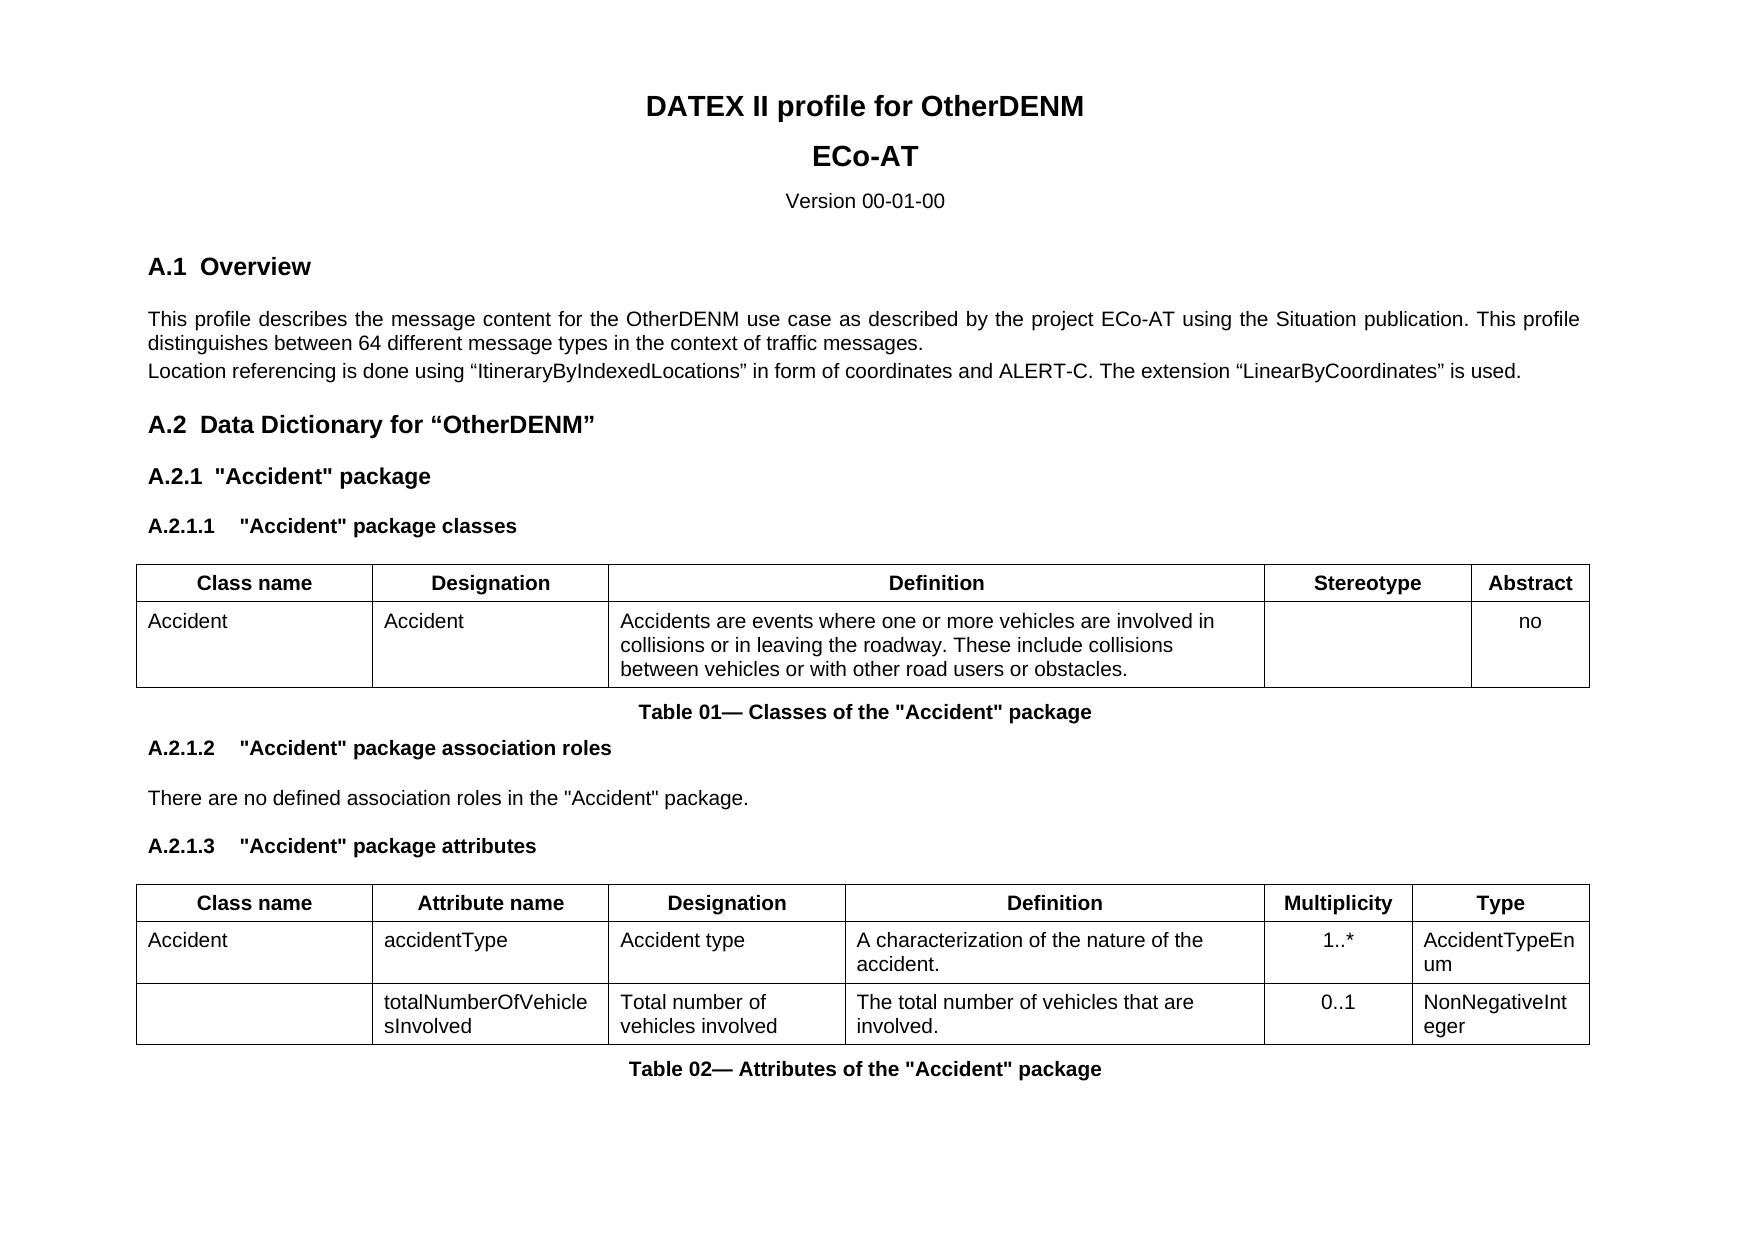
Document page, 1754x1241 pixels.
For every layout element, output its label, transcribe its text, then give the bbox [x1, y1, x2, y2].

table_header Stereotype [1265, 565, 1471, 601]
text Data Dictionary for “OtherDENM” [148, 411, 1583, 439]
table_header Definition [609, 565, 1264, 601]
table_cell accidentType [373, 922, 608, 982]
table_cell NonNegativeInteger [1413, 984, 1589, 1044]
title Table 2— Attributes of the "Accident" package [148, 1057, 1583, 1081]
table_cell Accidents are events where one or more vehicles are involved in collisions or in leaving the roadway. These include collisions between vehicles or with other road users or obstacles. [609, 602, 1264, 687]
text "Accident" package attributes [148, 834, 1583, 858]
table_cell 1..* [1265, 922, 1412, 982]
table_cell 0..1 [1265, 984, 1412, 1044]
table_cell A characterization of the nature of the accident. [846, 922, 1264, 982]
table_header Attribute name [373, 885, 608, 921]
table_cell totalNumberOfVehiclesInvolved [373, 984, 608, 1044]
table_cell Accident [137, 602, 372, 687]
table_header Type [1413, 885, 1589, 921]
table_cell The total number of vehicles that are involved. [846, 984, 1264, 1044]
text "Accident" package [148, 464, 1583, 490]
text "Accident" package association roles [148, 737, 1583, 761]
text This profile describes the message content for the OtherDENM use case as described by the project ECo-AT using the Situation publication. This profile distinguishes between 64 different message types in the context of traffic messages. [148, 306, 1583, 354]
table_cell Accident [373, 602, 608, 687]
table_header Class name [137, 885, 372, 921]
table_cell Total number of vehicles involved [609, 984, 845, 1044]
table_header Designation [609, 885, 845, 921]
title Table 1— Classes of the "Accident" package [148, 700, 1583, 724]
table_header Abstract [1472, 565, 1589, 601]
text Version 00-01-00 [148, 189, 1583, 213]
table_cell AccidentTypeEnum [1413, 922, 1589, 982]
table_cell [1265, 602, 1471, 687]
table_cell Accident type [609, 922, 845, 982]
table_cell [137, 984, 372, 1044]
table_header Definition [846, 885, 1264, 921]
table_cell Accident [137, 922, 372, 982]
table_header Class name [137, 565, 372, 601]
table_header Designation [373, 565, 608, 601]
text Overview [148, 253, 1583, 281]
table_header Multiplicity [1265, 885, 1412, 921]
text There are no defined association roles in the "Accident" package. [148, 786, 1583, 809]
table_cell no [1472, 602, 1589, 687]
list DATEX II profile for OtherDENM ECo-AT [148, 89, 1583, 172]
text Location referencing is done using “ItineraryByIndexedLocations” in form of coordinates and ALERT-C. The extension “LinearByCoordinates” is used. [148, 358, 1583, 382]
text "Accident" package classes [148, 515, 1583, 539]
